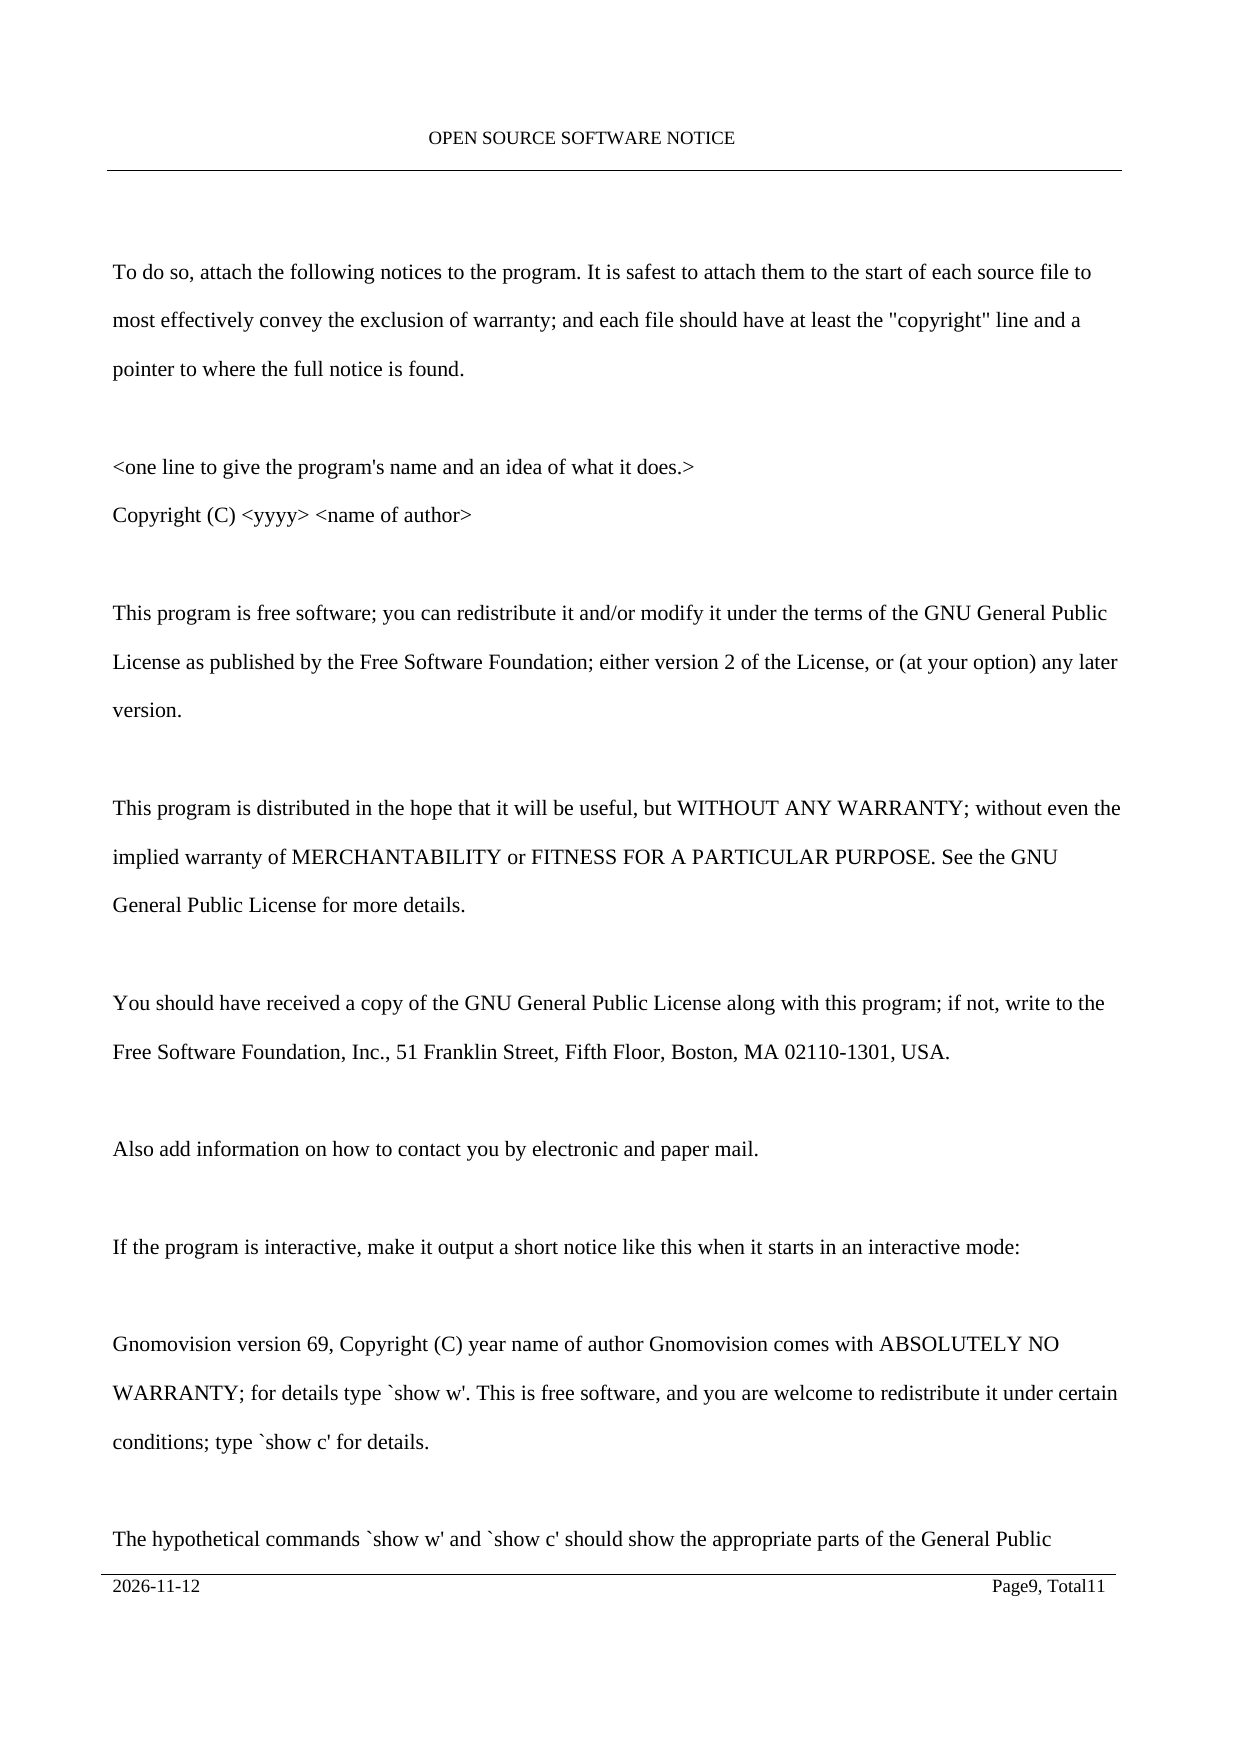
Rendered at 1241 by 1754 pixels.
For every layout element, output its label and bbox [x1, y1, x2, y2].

text [112, 206, 1128, 1555]
